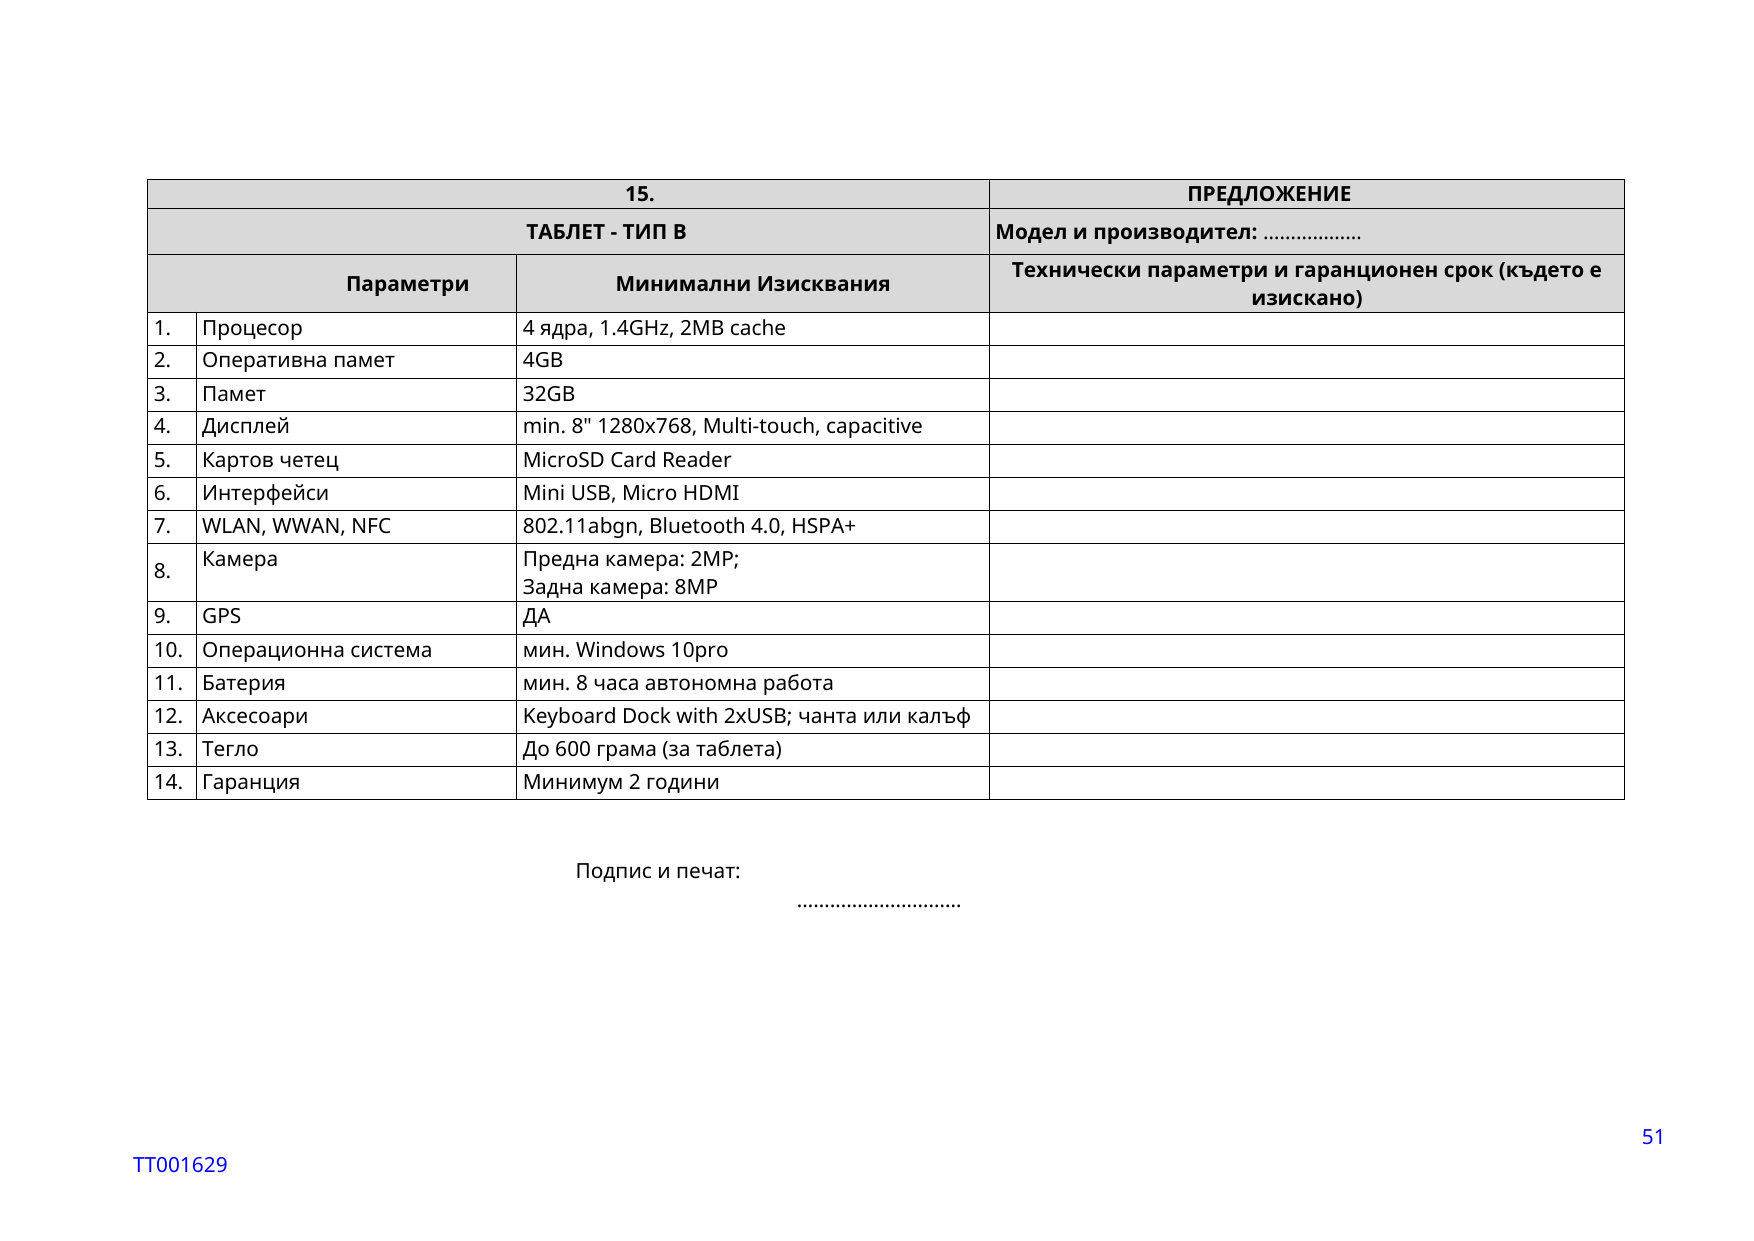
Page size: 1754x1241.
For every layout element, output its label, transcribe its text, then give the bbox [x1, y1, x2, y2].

table_cell [990, 668, 1624, 700]
table_cell [148, 346, 196, 378]
table_cell Оперативна памет [197, 346, 516, 378]
table_cell [148, 412, 196, 444]
table_cell Памет [197, 379, 516, 411]
table_cell Картов четец [197, 445, 516, 477]
table_cell 4GB [517, 346, 989, 378]
table_cell Тегло [197, 734, 516, 766]
table_cell [148, 379, 196, 411]
table_cell [990, 445, 1624, 477]
table_cell До 600 грама (за таблета) [517, 734, 989, 766]
table_cell Минимални Изисквания [517, 255, 989, 312]
table_cell [990, 544, 1624, 601]
table_cell Гаранция [197, 767, 516, 799]
table_cell Интерфейси [197, 478, 516, 510]
table_cell [148, 445, 196, 477]
table_cell мин. Windows 10pro [517, 635, 989, 667]
table_header [298, 180, 989, 208]
table_cell [990, 478, 1624, 510]
table_cell [148, 544, 196, 601]
table_cell [990, 734, 1624, 766]
table_cell [148, 511, 196, 543]
table_cell Камера [197, 544, 516, 601]
table_cell [990, 346, 1624, 378]
table_cell Модел и производител: ……………… [990, 209, 1624, 254]
table_cell [990, 379, 1624, 411]
table_cell Батерия [197, 668, 516, 700]
table_cell Дисплей [197, 412, 516, 444]
table_cell Keyboard Dock with 2xUSB; чанта или калъф [517, 701, 989, 733]
table_cell 802.11abgn, Bluetooth 4.0, HSPA+ [517, 511, 989, 543]
table_cell [990, 767, 1624, 799]
table_cell [148, 478, 196, 510]
table_cell [990, 602, 1624, 634]
table_cell мин. 8 часа автономна работа [517, 668, 989, 700]
table_cell Аксесоари [197, 701, 516, 733]
table_cell [990, 635, 1624, 667]
table_cell Процесор [197, 313, 516, 344]
table_cell Mini USB, Micro HDMI [517, 478, 989, 510]
text Подпис и печат: [502, 857, 1665, 885]
table_cell [148, 734, 196, 766]
table_cell ТАБЛЕТ - ТИП B [298, 209, 989, 254]
text ………………………… [723, 885, 1665, 913]
table_cell [990, 412, 1624, 444]
table_header ПРЕДЛОЖЕНИЕ [990, 180, 1624, 208]
table_cell [990, 313, 1624, 344]
table_cell [148, 668, 196, 700]
table_cell ДА [517, 602, 989, 634]
table_cell [148, 635, 196, 667]
table_cell [990, 701, 1624, 733]
table_cell min. 8" 1280x768, Multi-touch, capacitive [517, 412, 989, 444]
table_cell [148, 701, 196, 733]
table_cell [148, 255, 298, 312]
table_cell [148, 767, 196, 799]
table_cell [148, 602, 196, 634]
table_cell Предна камера: 2MP; Задна камера: 8MP [517, 544, 989, 601]
table_cell 32GB [517, 379, 989, 411]
table_cell WLAN, WWAN, NFC [197, 511, 516, 543]
table_cell [148, 313, 196, 344]
table_cell Технически параметри и гаранционен срок (където е изискано) [990, 255, 1624, 312]
table_header [148, 180, 298, 208]
table_cell Операционна система [197, 635, 516, 667]
table_cell [148, 209, 298, 254]
table_cell [990, 511, 1624, 543]
table_cell Параметри [298, 255, 516, 312]
table_cell 4 ядра, 1.4GHz, 2MB cache [517, 313, 989, 344]
table_cell GPS [197, 602, 516, 634]
table_cell Минимум 2 години [517, 767, 989, 799]
table_cell MicroSD Card Reader [517, 445, 989, 477]
